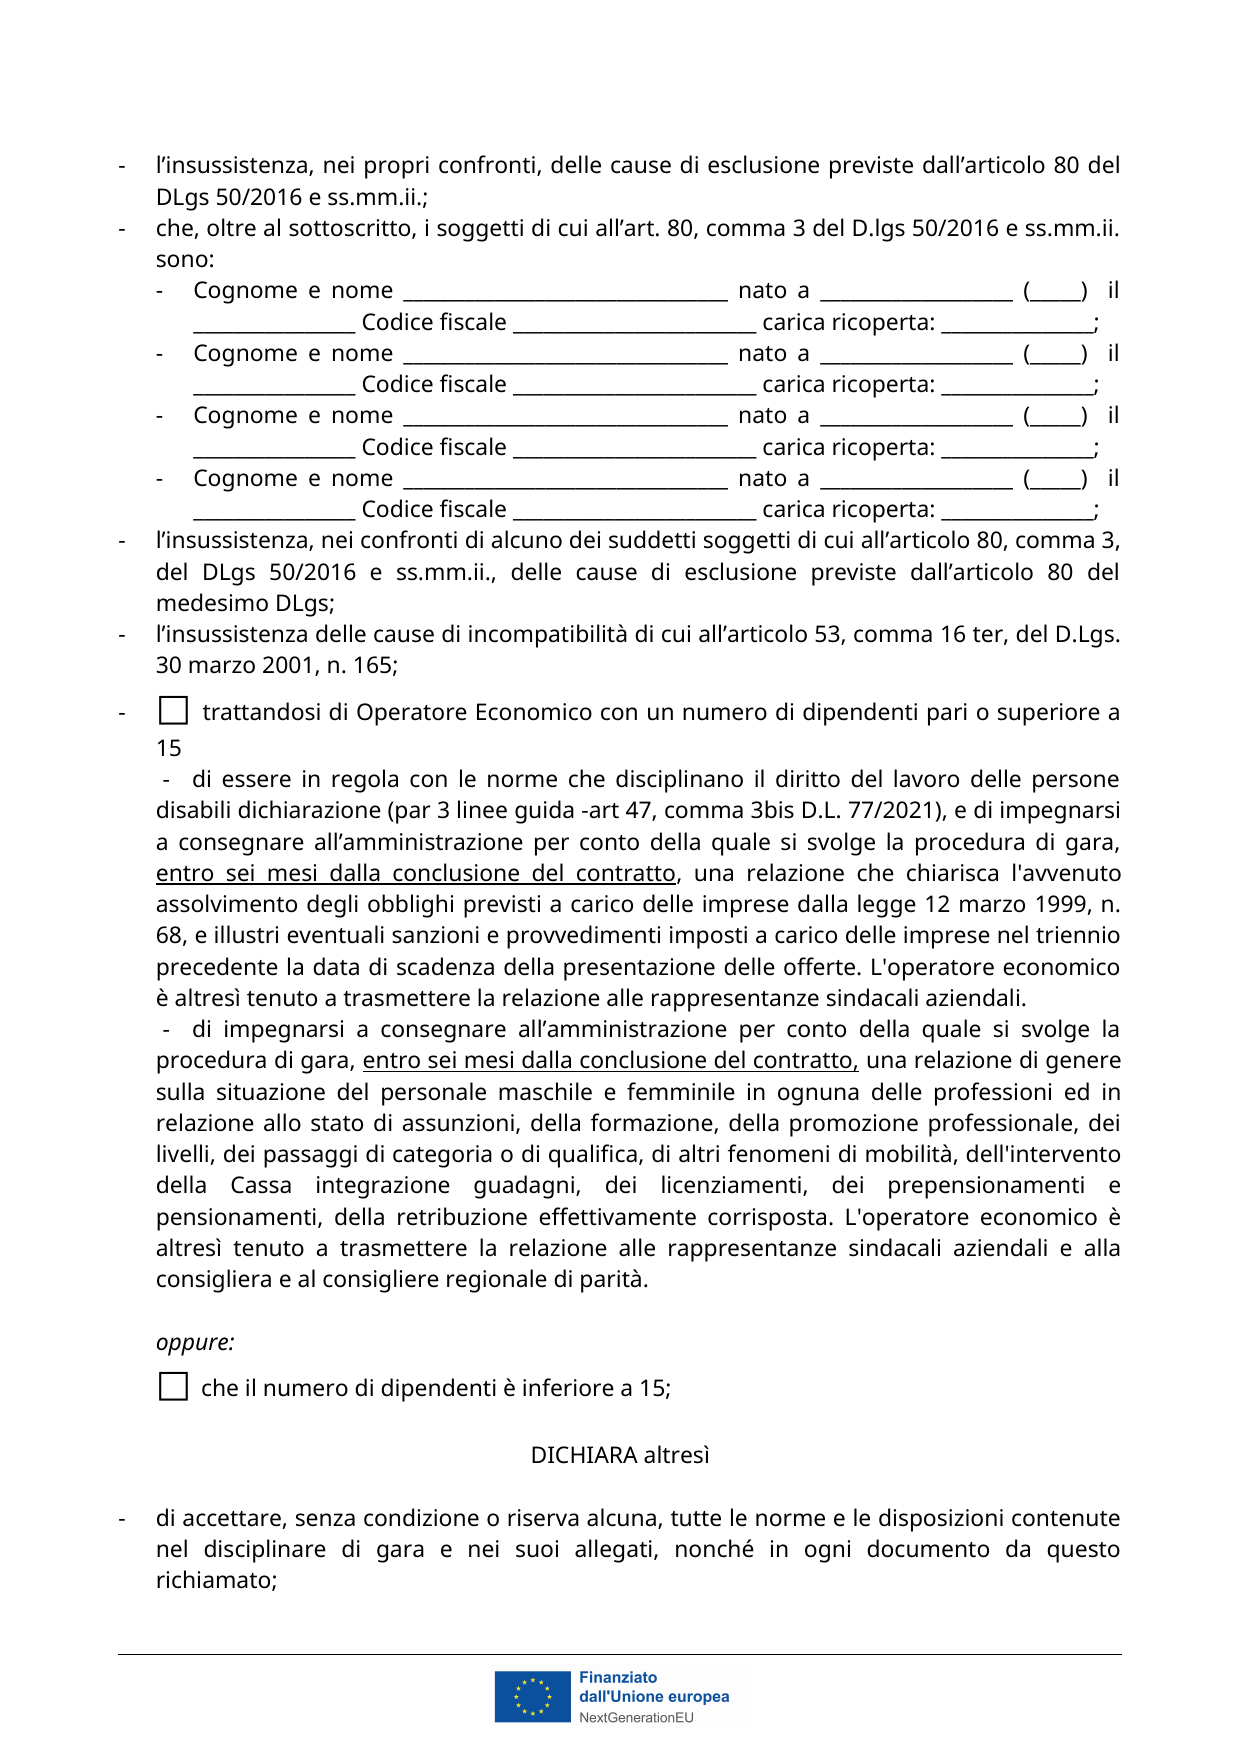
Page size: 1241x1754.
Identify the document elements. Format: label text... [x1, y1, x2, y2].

list Cognome e nome ________________________________ nato a ___________________ (_____) il ________________ Codice fiscale ________________________ carica ricoperta: _______________; [156, 399, 1122, 462]
text DICHIARA altresì [118, 1439, 1122, 1470]
text oppure: [156, 1325, 1122, 1357]
list di impegnarsi a consegnare all’amministrazione per conto della quale si svolge la procedura di gara, entro sei mesi dalla conclusione del contratto, una relazione di genere sulla situazione del personale maschile e femminile in ognuna delle professioni ed in relazione allo stato di assunzioni, della formazione, della promozione professionale, dei livelli, dei passaggi di categoria o di qualifica, di altri fenomeni di mobilità, dell'intervento della Cassa integrazione guadagni, dei licenziamenti, dei prepensionamenti e pensionamenti, della retribuzione effettivamente corrisposta. L'operatore economico è altresì tenuto a trasmettere la relazione alle rappresentanze sindacali aziendali e alla consigliera e al consigliere regionale di parità. [156, 1013, 1122, 1294]
list Cognome e nome ________________________________ nato a ___________________ (_____) il ________________ Codice fiscale ________________________ carica ricoperta: _______________; [156, 337, 1122, 399]
list l’insussistenza, nei confronti di alcuno dei suddetti soggetti di cui all’articolo 80, comma 3, del DLgs 50/2016 e ss.mm.ii., delle cause di esclusione previste dall’articolo 80 del medesimo DLgs; [118, 524, 1122, 618]
list che, oltre al sottoscritto, i soggetti di cui all’art. 80, comma 3 del D.lgs 50/2016 e ss.mm.ii. sono: [118, 212, 1122, 274]
list l’insussistenza, nei propri confronti, delle cause di esclusione previste dall’articolo 80 del DLgs 50/2016 e ss.mm.ii.; [118, 149, 1122, 212]
text □ che il numero di dipendenti è inferiore a 15; [156, 1357, 1122, 1408]
list □ trattandosi di Operatore Economico con un numero di dipendenti pari o superiore a 15 [118, 681, 1122, 763]
list Cognome e nome ________________________________ nato a ___________________ (_____) il ________________ Codice fiscale ________________________ carica ricoperta: _______________; [156, 462, 1122, 524]
list Cognome e nome ________________________________ nato a ___________________ (_____) il ________________ Codice fiscale ________________________ carica ricoperta: _______________; [156, 274, 1122, 337]
picture [489, 1663, 750, 1729]
list di essere in regola con le norme che disciplinano il diritto del lavoro delle persone disabili dichiarazione (par 3 linee guida -art 47, comma 3bis D.L. 77/2021), e di impegnarsi a consegnare all’amministrazione per conto della quale si svolge la procedura di gara, entro sei mesi dalla conclusione del contratto, una relazione che chiarisca l'avvenuto assolvimento degli obblighi previsti a carico delle imprese dalla legge 12 marzo 1999, n. 68, e illustri eventuali sanzioni e provvedimenti imposti a carico delle imprese nel triennio precedente la data di scadenza della presentazione delle offerte. L'operatore economico è altresì tenuto a trasmettere la relazione alle rappresentanze sindacali aziendali. [156, 763, 1122, 1013]
list di accettare, senza condizione o riserva alcuna, tutte le norme e le disposizioni contenute nel disciplinare di gara e nei suoi allegati, nonché in ogni documento da questo richiamato; [118, 1501, 1122, 1595]
list l’insussistenza delle cause di incompatibilità di cui all’articolo 53, comma 16 ter, del D.Lgs. 30 marzo 2001, n. 165; [118, 618, 1122, 681]
